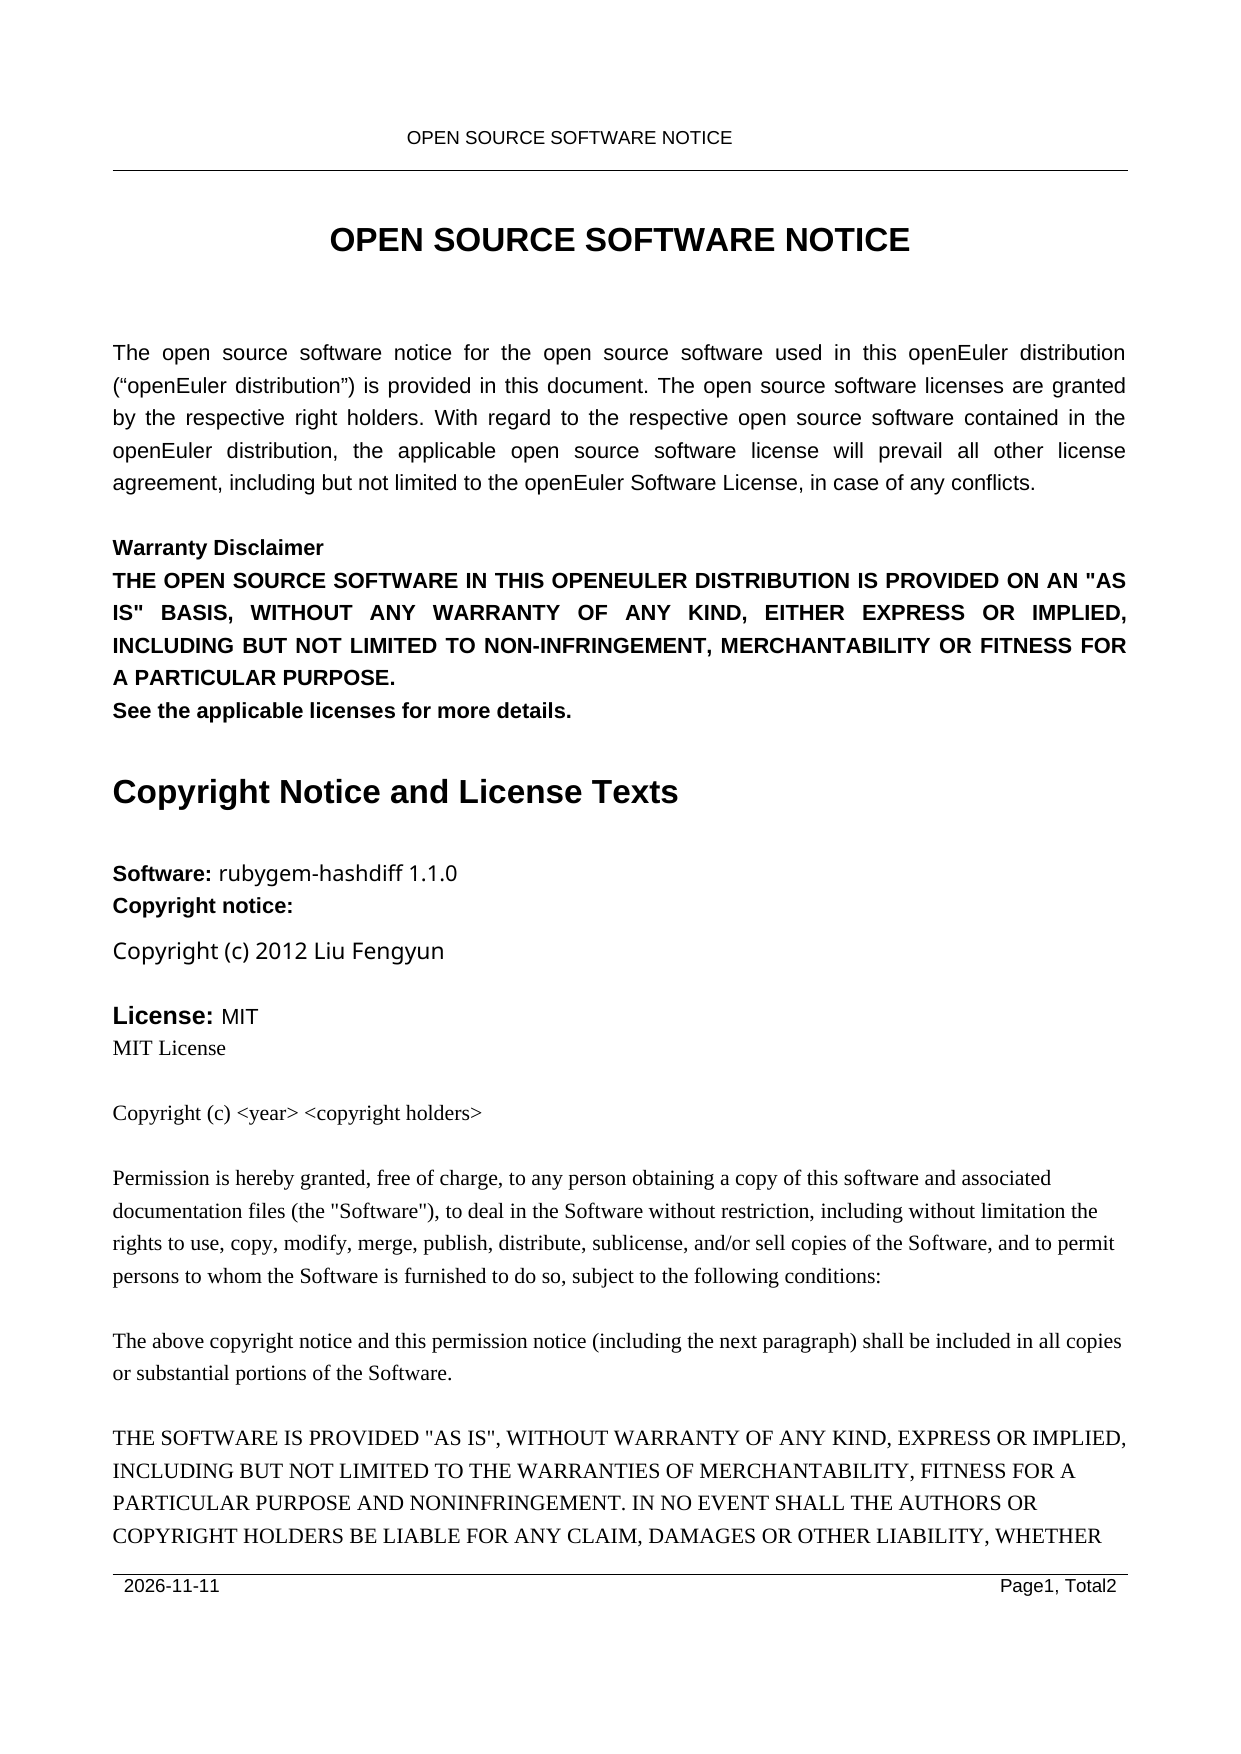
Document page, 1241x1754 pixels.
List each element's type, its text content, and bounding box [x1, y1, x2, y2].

text License: MIT [112, 999, 1128, 1031]
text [112, 1031, 1128, 1551]
text The open source software notice for the open source software used in this openEuler distribution (“openEuler distribution”) is provided in this document. The open source software licenses are granted by the respective right holders. With regard to the respective open source software contained in the openEuler distribution, the applicable open source software license will prevail all other license agreement, including but not limited to the openEuler Software License, in case of any conflicts. [112, 336, 1128, 499]
title Software: rubygem-hashdiff 1.1.0 [112, 856, 1128, 889]
text THE OPEN SOURCE SOFTWARE IN THIS OPENEULER DISTRIBUTION IS PROVIDED ON AN "AS IS" BASIS, WITHOUT ANY WARRANTY OF ANY KIND, EITHER EXPRESS OR IMPLIED, INCLUDING BUT NOT LIMITED TO NON-INFRINGEMENT, MERCHANTABILITY OR FITNESS FOR A PARTICULAR PURPOSE. See the applicable licenses for more details. [112, 564, 1128, 726]
text Copyright notice: [112, 889, 1128, 921]
text OPEN SOURCE SOFTWARE NOTICE [112, 206, 1128, 271]
text Copyright Notice and License Texts [112, 759, 1128, 824]
text Copyright (c) 2012 Liu Fengyun [112, 934, 1128, 999]
text Warranty Disclaimer [112, 531, 1128, 564]
